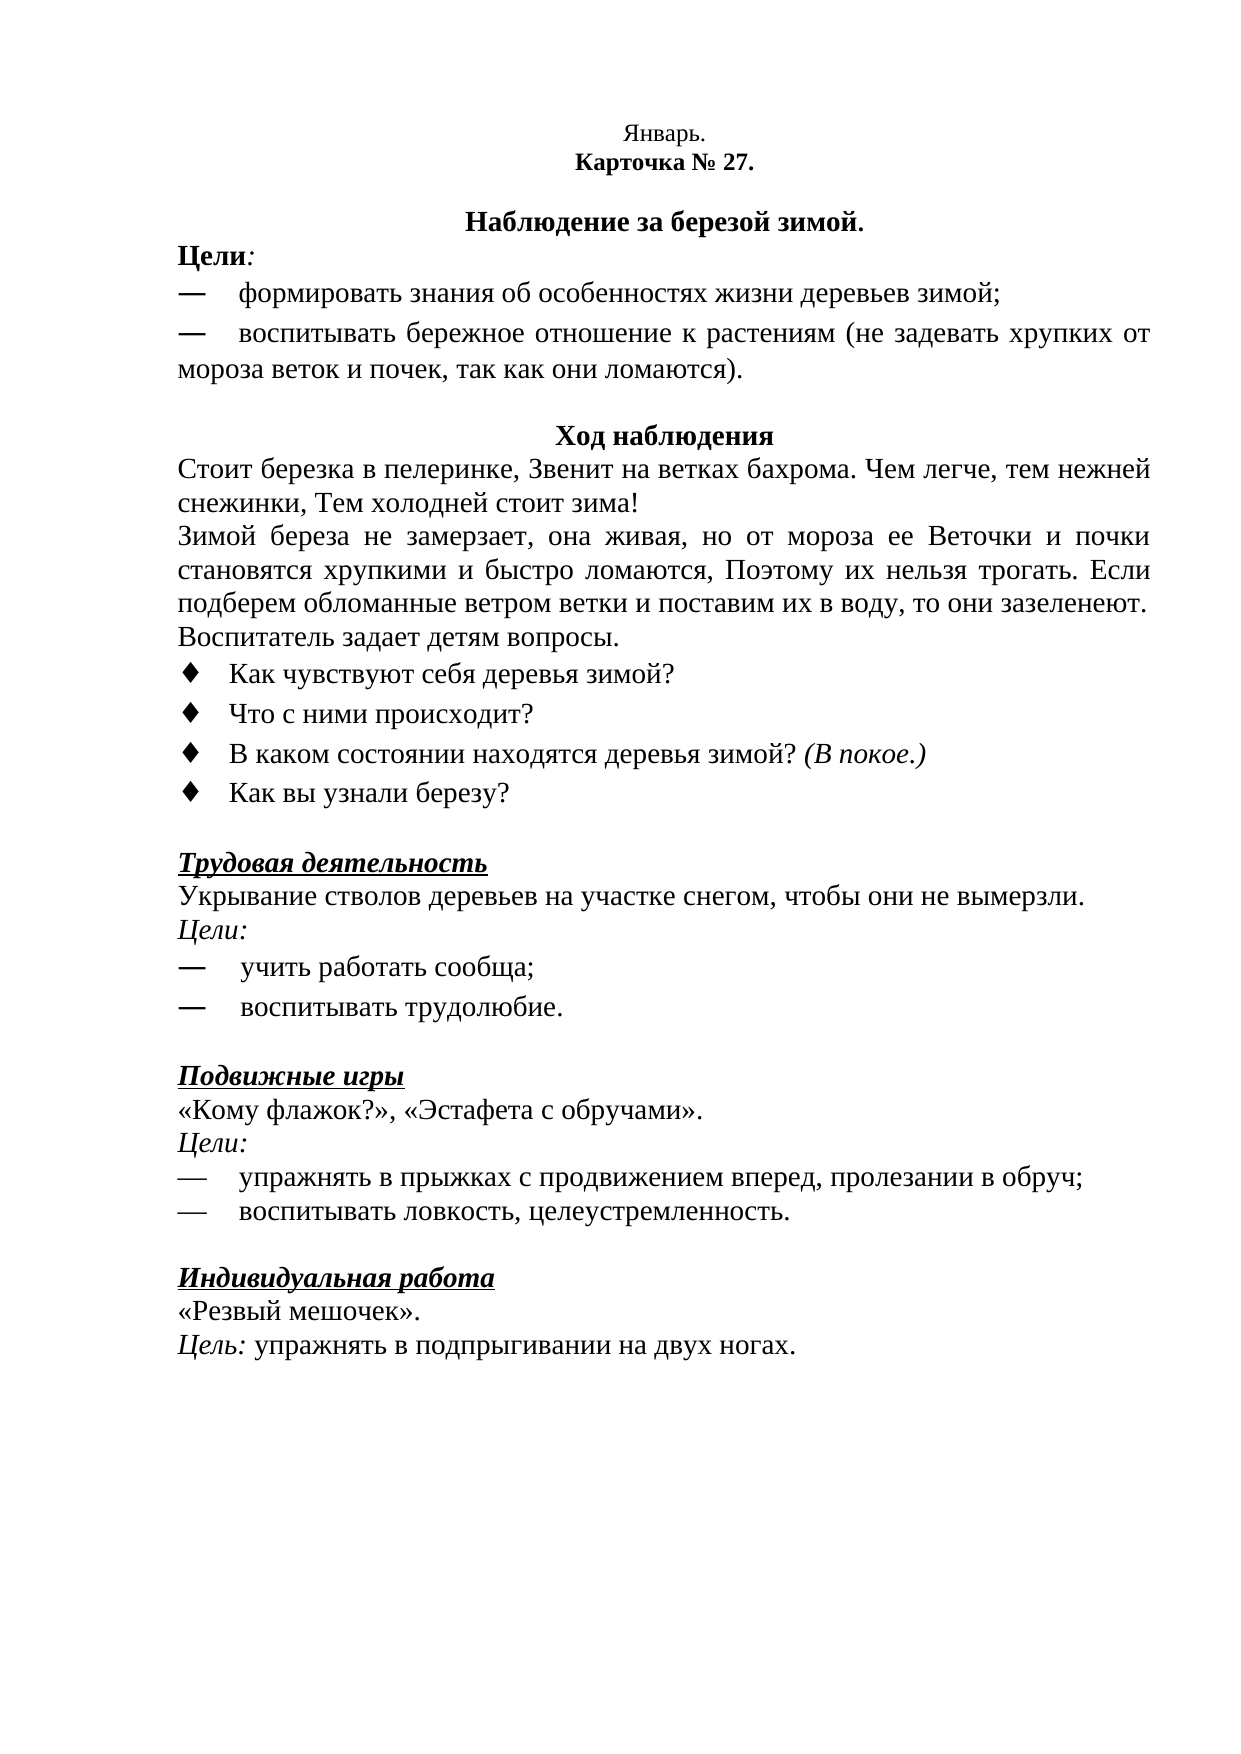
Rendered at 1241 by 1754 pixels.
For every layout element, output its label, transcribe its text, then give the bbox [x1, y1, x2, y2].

list В каком состоянии находятся деревья зимой? (В покое.) [177, 732, 1152, 772]
text Ход наблюдения [177, 418, 1152, 451]
text «Резвый мешочек». [177, 1293, 1152, 1327]
list Как чувствуют себя деревья зимой? [177, 653, 1152, 692]
text Цели: [177, 912, 1152, 946]
text Карточка № 27. [177, 147, 1152, 176]
text Трудовая деятельность [177, 845, 1152, 878]
list формировать знания об особенностях жизни деревьев зимой; [177, 271, 1152, 311]
list учить работать сообща; [177, 946, 1152, 985]
text Подвижные игры [177, 1058, 1152, 1092]
text Наблюдение за березой зимой. [177, 204, 1152, 238]
list Как вы узнали березу? [177, 772, 1152, 811]
list воспитывать бережное отношение к растениям (не задевать хрупких от мороза веток и почек, так как они ломаются). [177, 311, 1152, 384]
text Стоит березка в пелеринке, Звенит на ветках бахрома. Чем легче, тем нежней снежинки, Тем холодней стоит зима! [177, 451, 1152, 518]
text — упражнять в прыжках с продвижением вперед, пролезании в обруч; [177, 1159, 1152, 1193]
text — воспитывать ловкость, целеустремленность. [177, 1193, 1152, 1226]
text «Кому флажок?», «Эстафета с обручами». [177, 1092, 1152, 1126]
text Индивидуальная работа [177, 1260, 1152, 1293]
text Январь. [177, 118, 1152, 147]
list воспитывать трудолюбие. [177, 985, 1152, 1025]
text Зимой береза не замерзает, она живая, но от мороза ее Веточки и почки становятся хрупкими и быстро ломаются, Поэтому их нельзя трогать. Если подберем обломанные ветром ветки и поставим их в воду, то они зазеленеют. [177, 518, 1152, 619]
list Что с ними происходит? [177, 692, 1152, 732]
text Цели: [177, 238, 1152, 271]
text Укрывание стволов деревьев на участке снегом, чтобы они не вымерзли. [177, 878, 1152, 912]
text Воспитатель задает детям вопросы. [177, 619, 1152, 653]
text Цели: [177, 1126, 1152, 1159]
text Цель: упражнять в подпрыгивании на двух ногах. [177, 1327, 1152, 1360]
